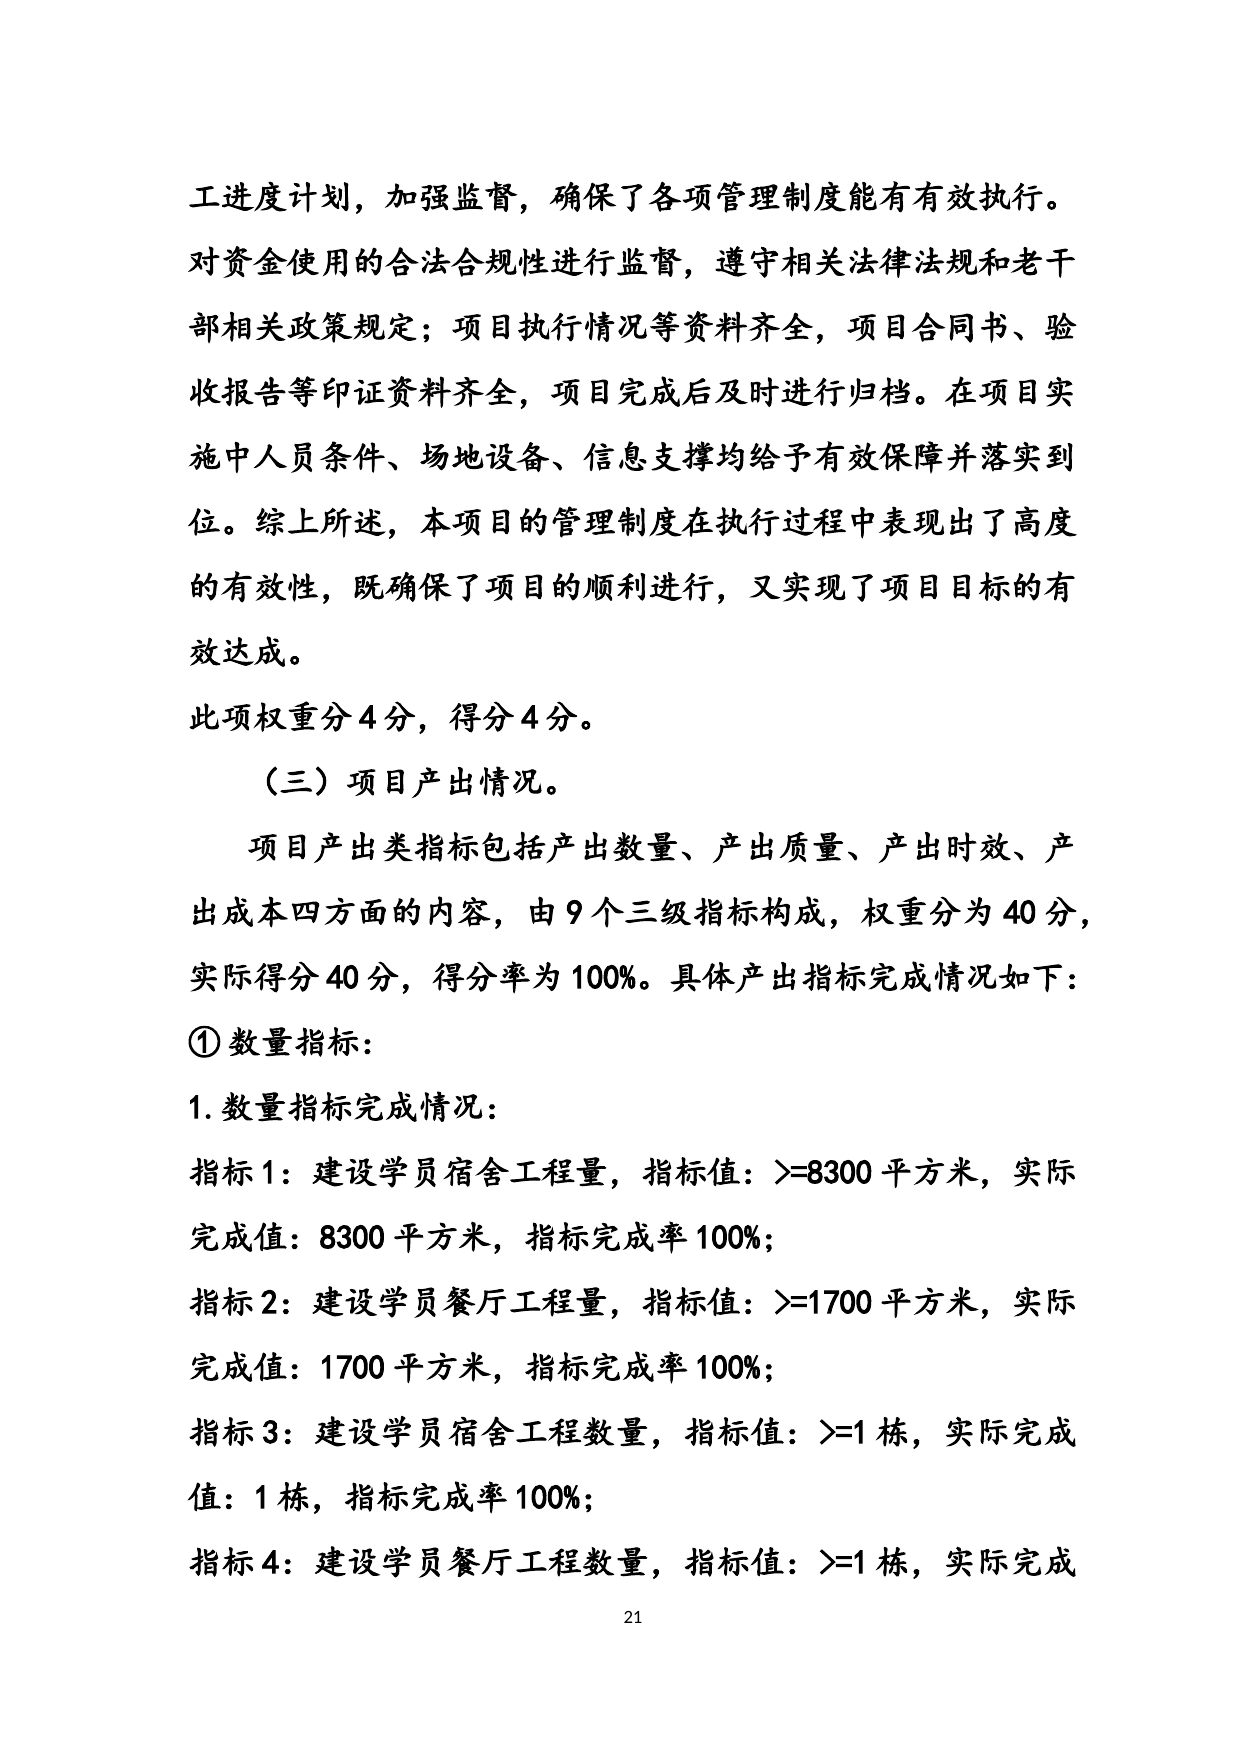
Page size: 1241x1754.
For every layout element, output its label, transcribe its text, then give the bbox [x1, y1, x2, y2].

text （三）项目产出情况。 [187, 747, 1078, 812]
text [187, 162, 1078, 747]
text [187, 812, 1078, 1592]
